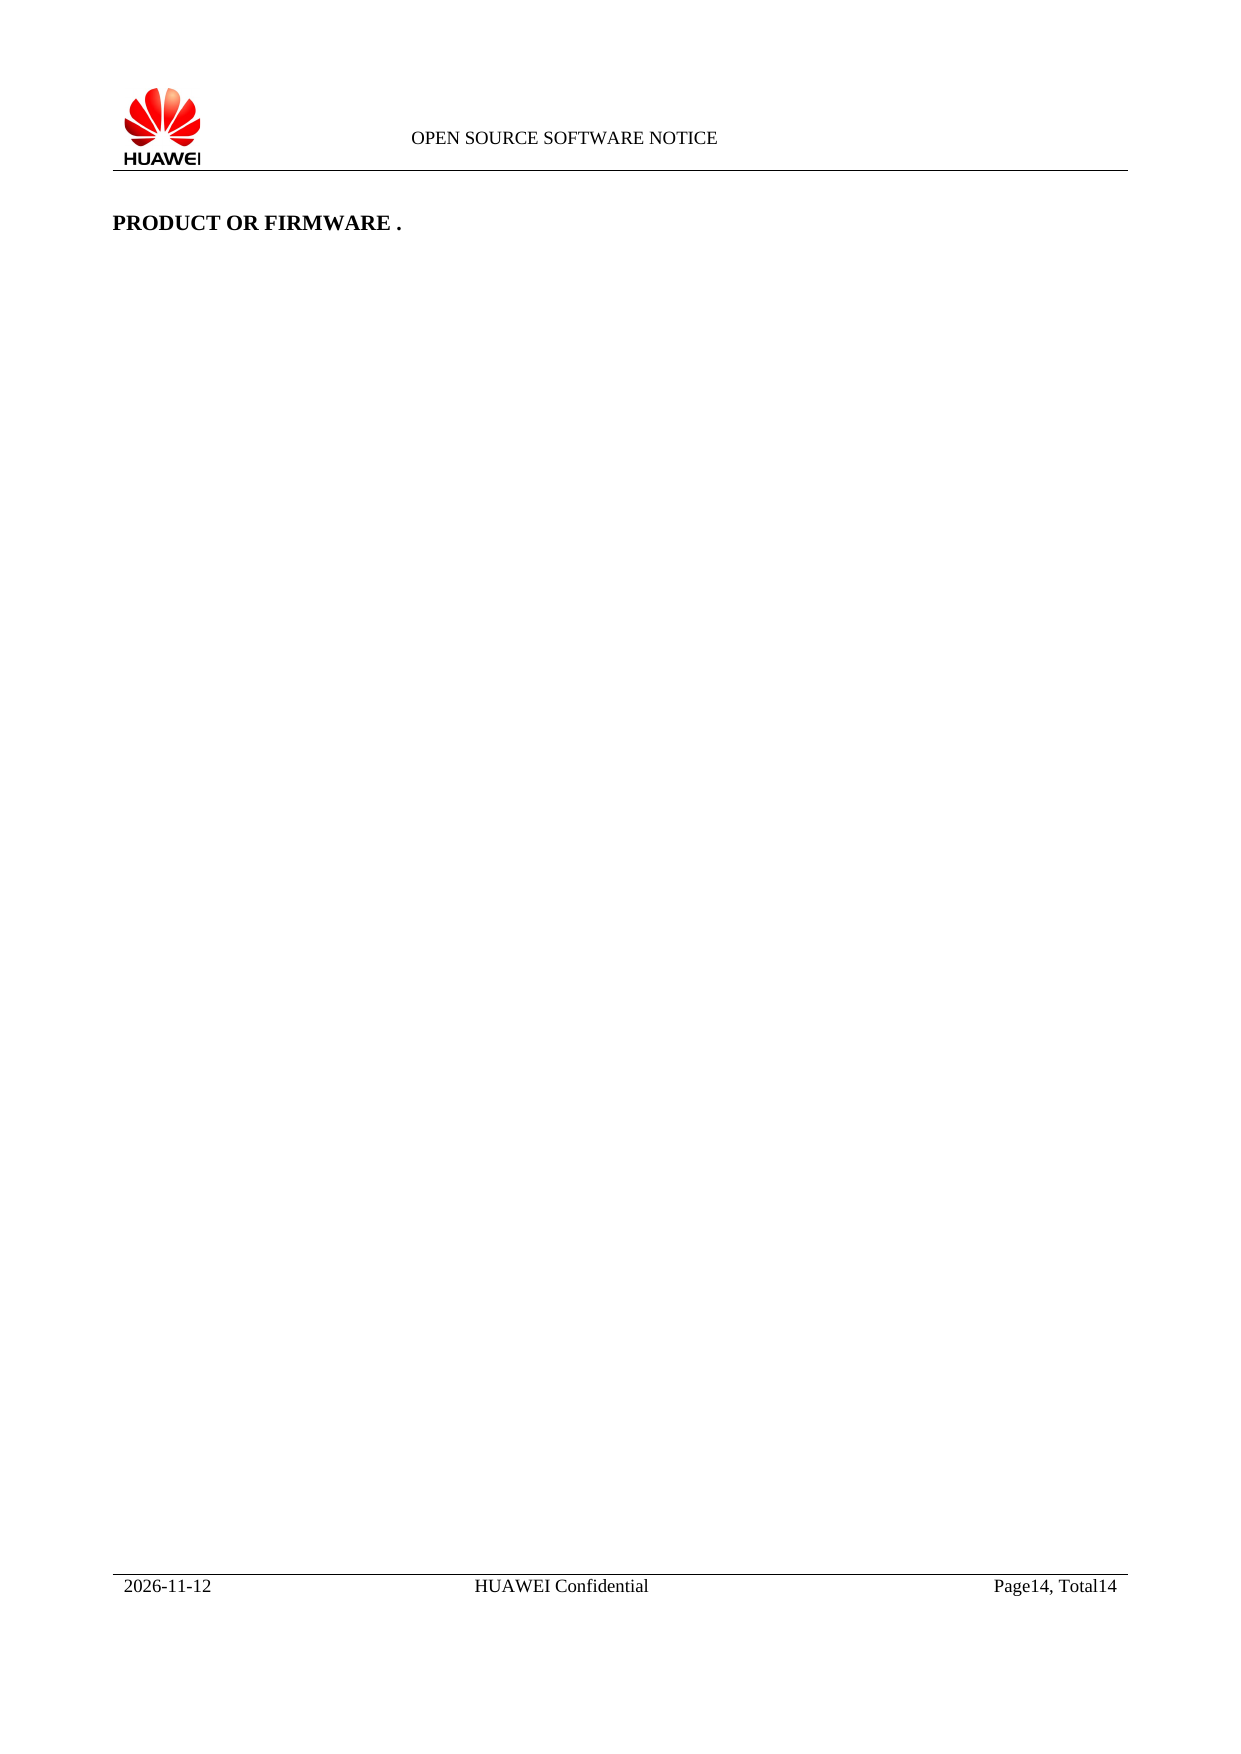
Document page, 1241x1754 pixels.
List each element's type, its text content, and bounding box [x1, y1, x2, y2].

picture [124, 88, 201, 165]
text This offer is valid for three years from the moment we distributed the product or firmware . [112, 206, 1128, 239]
